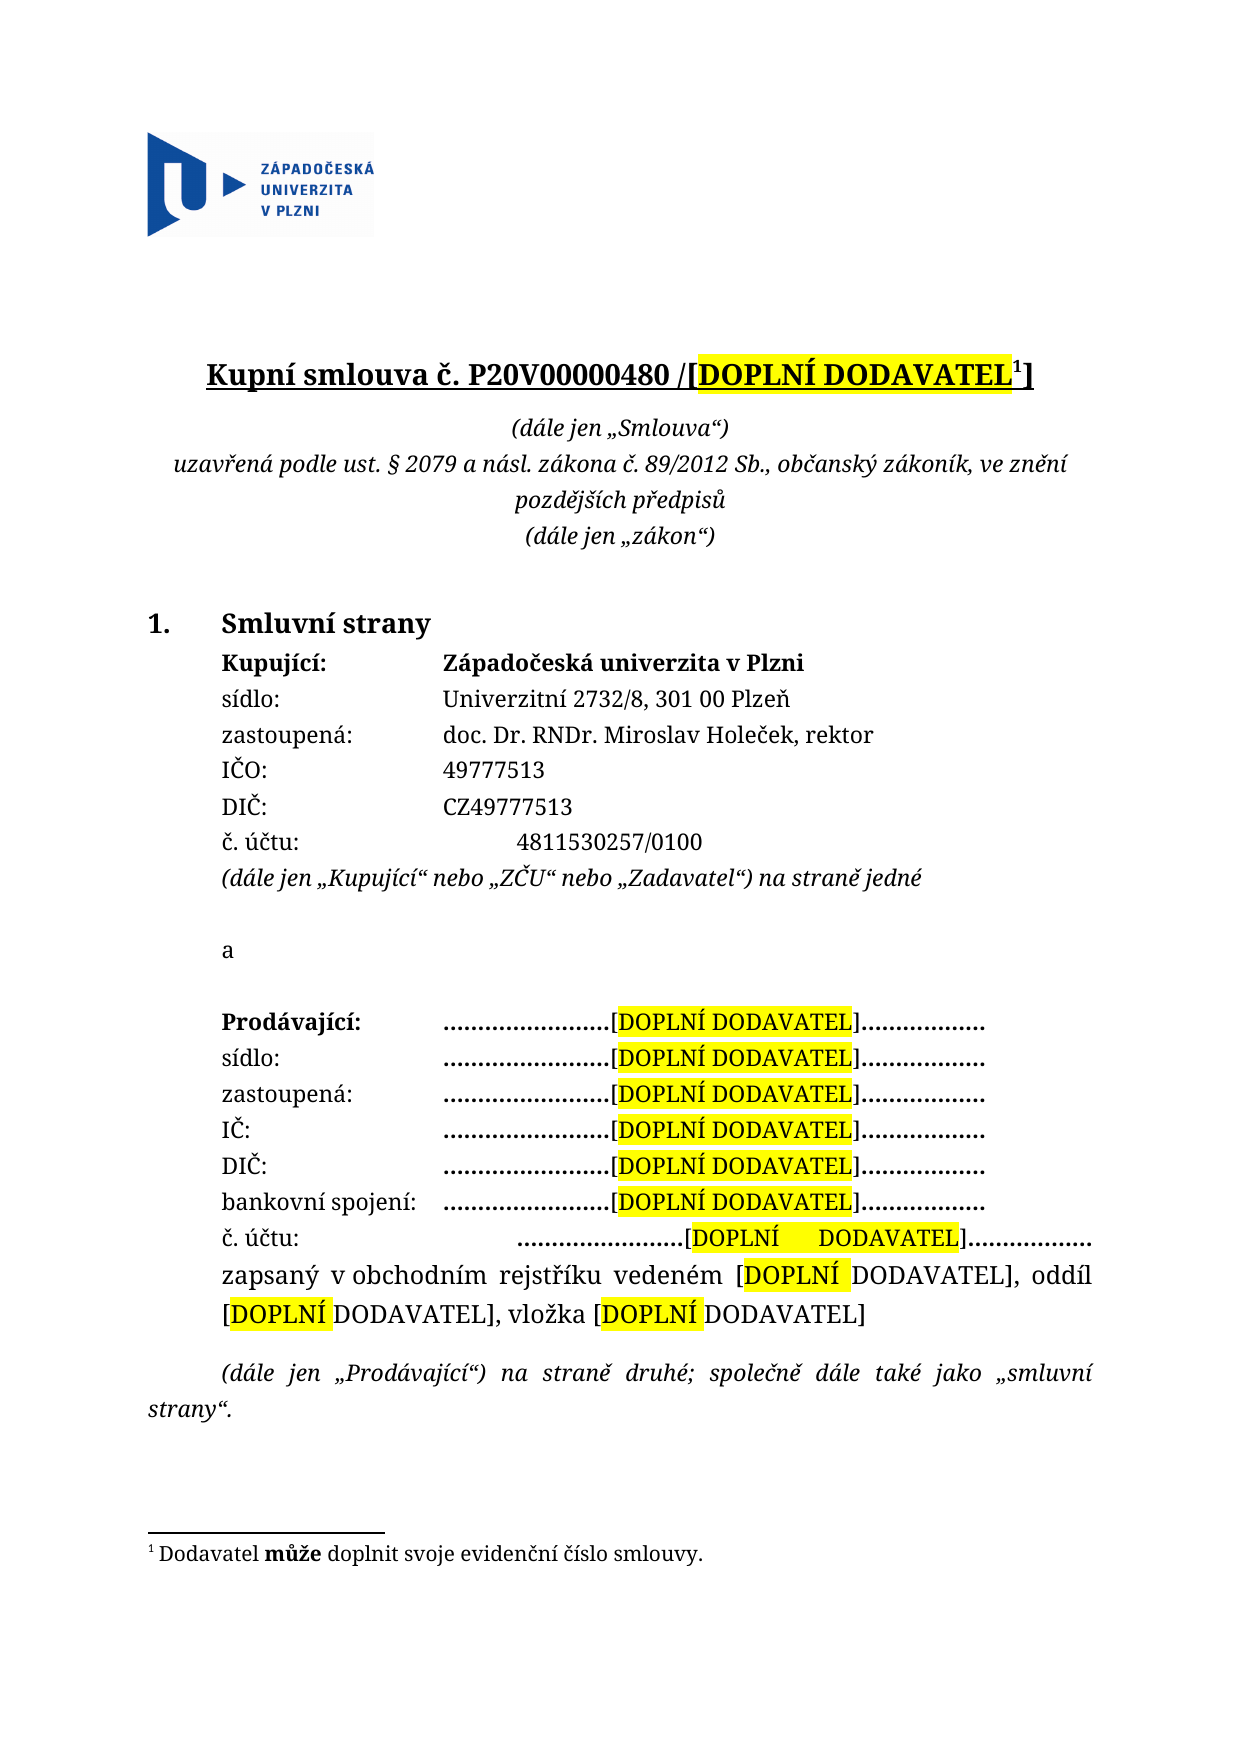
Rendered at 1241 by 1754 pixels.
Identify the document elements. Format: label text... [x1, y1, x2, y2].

picture [147, 132, 374, 237]
text Kupní smlouva č. P20V00000480 /[DOPLNÍ DODAVATEL] [1012, 354, 1093, 394]
text č. účtu: 4811530257/0100 [221, 826, 1093, 858]
text sídlo: ……………………[DOPLNÍ DODAVATEL]……………… [221, 1042, 618, 1073]
text 1. Smluvní strany [148, 604, 1093, 641]
text a [221, 934, 1093, 965]
text (dále jen „Kupující“ nebo „ZČU“ nebo „Zadavatel“) na straně jedné [221, 862, 1093, 893]
text zastoupená: doc. Dr. RNDr. Miroslav Holeček, rektor [221, 718, 1093, 750]
text DIČ: CZ49777513 [221, 790, 1093, 822]
text uzavřená podle ust. § 2079 a násl. zákona č. 89/2012 Sb., občanský zákoník, ve znění pozdějších předpisů [148, 448, 1093, 515]
text zastoupená: ……………………[DOPLNÍ DODAVATEL]……………… [221, 1078, 618, 1109]
text zastoupená: ……………………[DOPLNÍ DODAVATEL]……………… [852, 1078, 1093, 1109]
text Kupní smlouva č. P20V00000480 /[DOPLNÍ DODAVATEL] [148, 354, 698, 394]
text sídlo: ……………………[DOPLNÍ DODAVATEL]……………… [852, 1042, 1093, 1073]
text (dále jen „Prodávající“) na straně druhé; společně dále také jako „smluvní strany“. [148, 1357, 1093, 1424]
text bankovní spojení: ……………………[DOPLNÍ DODAVATEL]……………… [148, 1186, 618, 1217]
text DIČ: ……………………[DOPLNÍ DODAVATEL]……………… [221, 1150, 618, 1181]
text bankovní spojení: ……………………[DOPLNÍ DODAVATEL]……………… [852, 1186, 1093, 1217]
text sídlo: Univerzitní 2732/8, 301 00 Plzeň [221, 683, 1093, 714]
text č. účtu: ……………………[DOPLNÍ DODAVATEL]……………… zapsaný v obchodním rejstříku vedeném [DOPLNÍ DODAVATEL], oddíl [DOPLNÍ DODAVATEL], vložka [DOPLNÍ DODAVATEL] [221, 1222, 1093, 1331]
text (dále jen „zákon“) [148, 520, 1093, 551]
text DIČ: ……………………[DOPLNÍ DODAVATEL]……………… [852, 1150, 1093, 1181]
text Kupující: Západočeská univerzita v Plzni [221, 647, 1093, 678]
text Prodávající: ……………………[DOPLNÍ DODAVATEL]……………… [148, 1006, 618, 1037]
text IČO: 49777513 [221, 754, 1093, 786]
text (dále jen „Smlouva“) [148, 412, 1093, 443]
text IČ: ……………………[DOPLNÍ DODAVATEL]……………… [221, 1114, 618, 1145]
text Prodávající: ……………………[DOPLNÍ DODAVATEL]……………… [852, 1006, 1093, 1037]
text IČ: ……………………[DOPLNÍ DODAVATEL]……………… [852, 1114, 1093, 1145]
